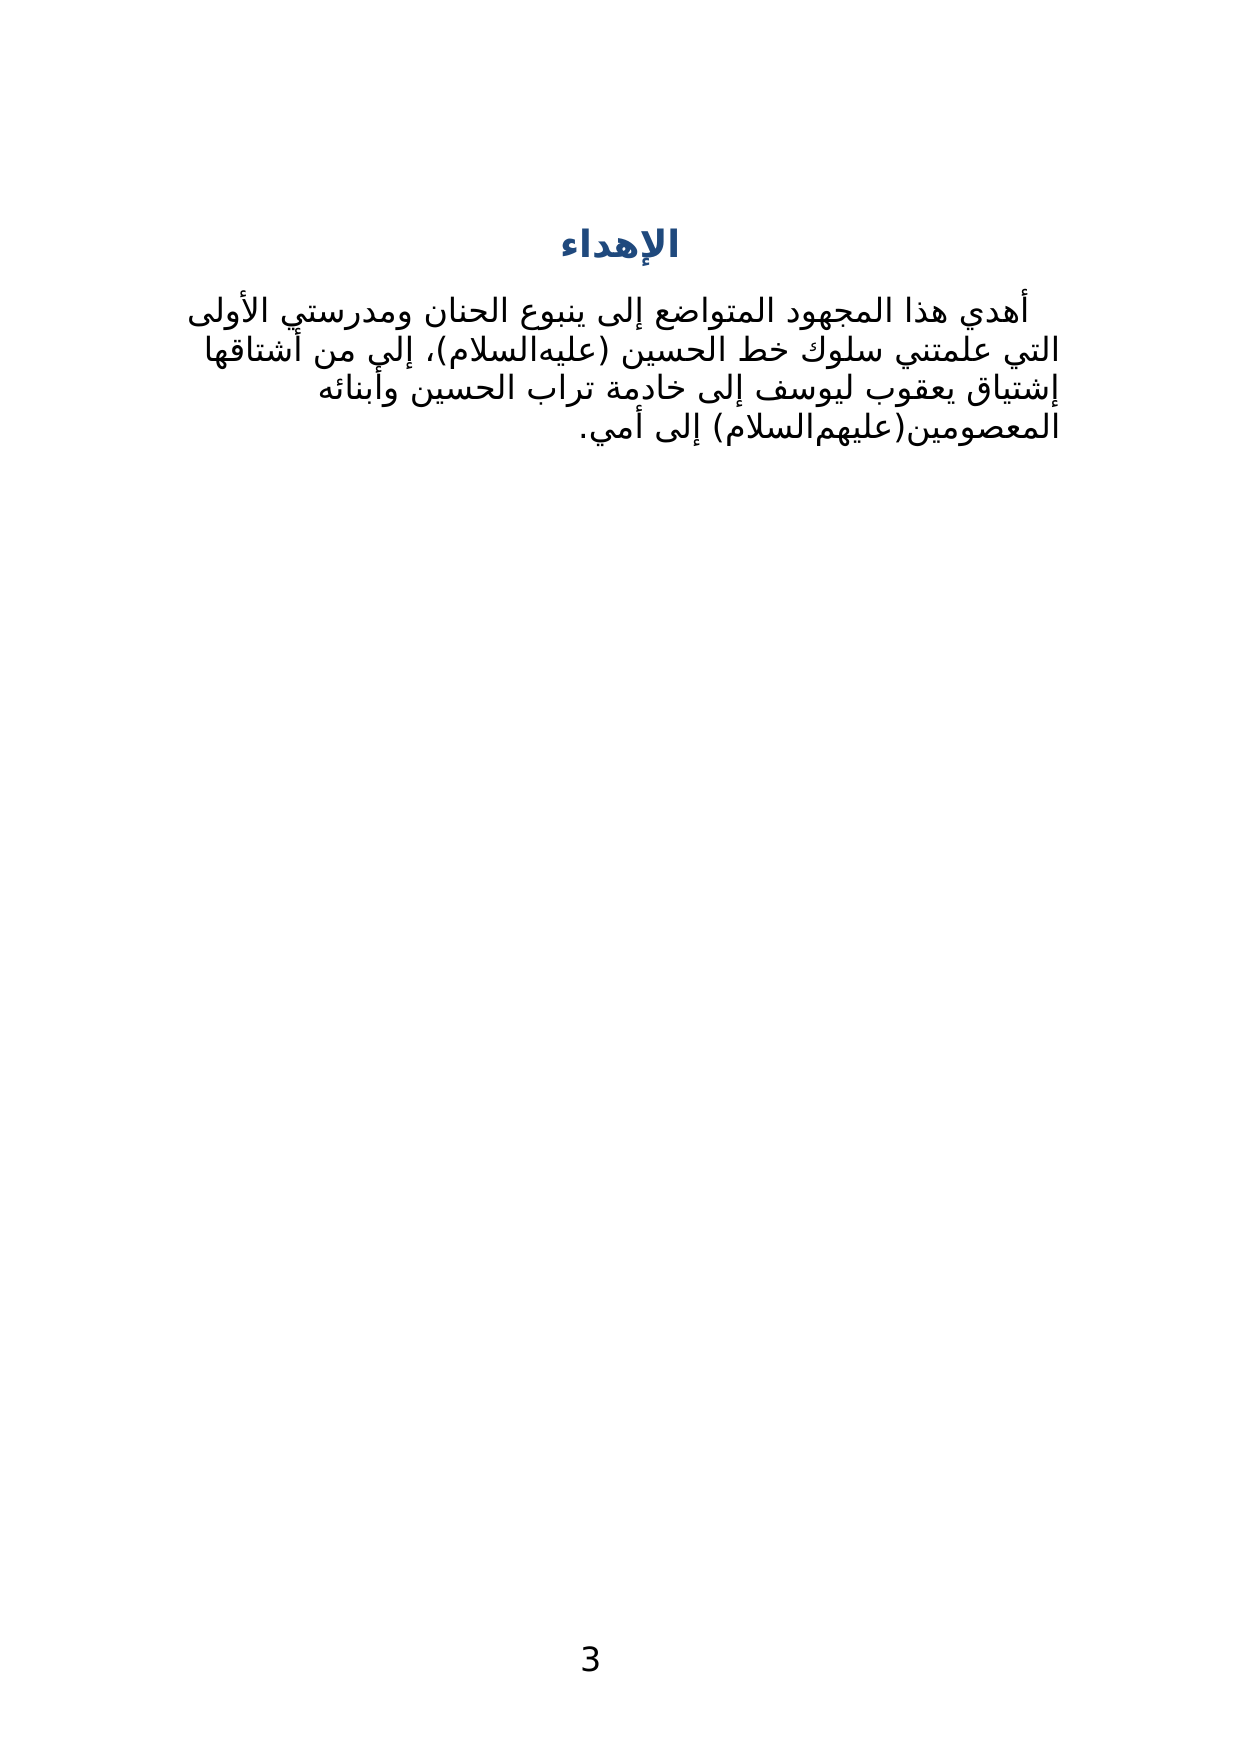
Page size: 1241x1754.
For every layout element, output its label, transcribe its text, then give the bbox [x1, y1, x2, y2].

text أهدي هذا المجهود المتواضع إلى ينبوع الحنان ومدرستي الأولى التي علمتني سلوك خط الحسين (عليه‌السلام)، إلى من أشتاقها إشتياق يعقوب ليوسف إلى خادمة تراب الحسين وأبنائه المعصومين(عليهم‌السلام) إلى أمي. [180, 291, 1060, 447]
subtitle الإهداء [180, 222, 1060, 266]
